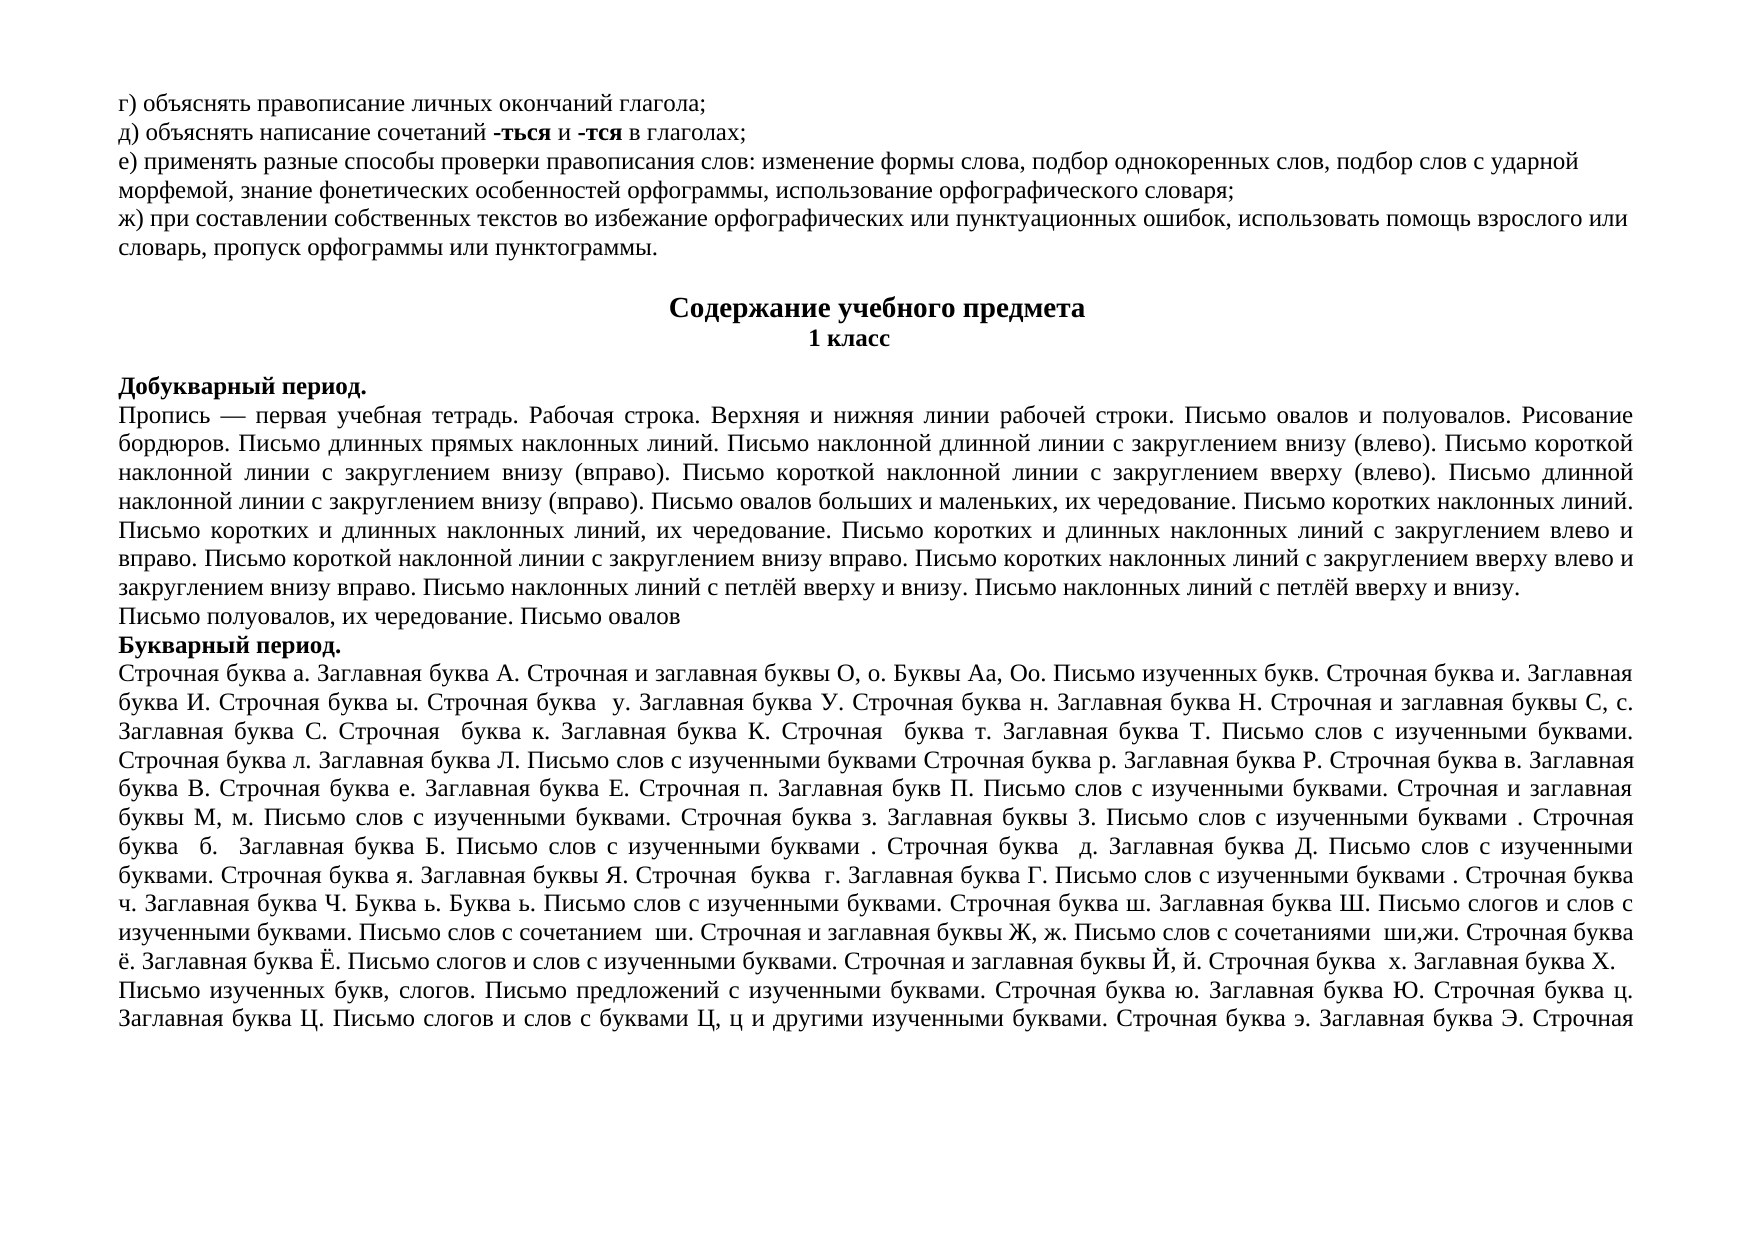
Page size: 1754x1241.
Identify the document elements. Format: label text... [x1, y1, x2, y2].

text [118, 975, 1636, 1032]
text Пропись — первая учебная тетрадь. Рабочая строка. Верхняя и нижняя линии рабочей строки. Письмо овалов и полуовалов. Рисование бордюров. Письмо длинных прямых наклонных линий. Письмо наклонной длинной линии с закруглением внизу (влево). Письмо короткой наклонной линии с закруглением внизу (вправо). Письмо короткой наклонной линии с закруглением вверху (влево). Письмо длинной наклонной линии с закруглением внизу (вправо). Письмо овалов больших и маленьких, их чередование. Письмо коротких наклонных линий. Письмо коротких и длинных наклонных линий, их чередование. Письмо коротких и длинных наклонных линий с закруглением влево и вправо. Письмо короткой наклонной линии с закруглением внизу вправо. Письмо коротких наклонных линий с закруглением вверху влево и закруглением внизу вправо. Письмо наклонных линий с петлёй вверху и внизу. Письмо наклонных линий с петлёй вверху и внизу. [118, 400, 1636, 601]
text Содержание учебного предмета [118, 290, 1636, 323]
text Добукварный период. [118, 371, 1636, 400]
text 1 класс [118, 323, 1636, 352]
text Букварный период. [118, 630, 1636, 658]
text Письмо полуовалов, их чередование. Письмо овалов [118, 601, 1636, 630]
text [118, 88, 1636, 261]
text Строчная буква а. Заглавная буква А. Строчная и заглавная буквы О, о. Буквы Аа, Оо. Письмо изученных букв. Строчная буква и. Заглавная буква И. Строчная буква ы. Строчная буква у. Заглавная буква У. Строчная буква н. Заглавная буква Н. Строчная и заглавная буквы С, с. Заглавная буква С. Строчная буква к. Заглавная буква К. Строчная буква т. Заглавная буква Т. Письмо слов с изученными буквами. Строчная буква л. Заглавная буква Л. Письмо слов с изученными буквами Строчная буква р. Заглавная буква Р. Строчная буква в. Заглавная буква В. Строчная буква е. Заглавная буква Е. Строчная п. Заглавная букв П. Письмо слов с изученными буквами. Строчная и заглавная буквы М, м. Письмо слов с изученными буквами. Строчная буква з. Заглавная буквы З. Письмо слов с изученными буквами . Строчная буква б. Заглавная буква Б. Письмо слов с изученными буквами . Строчная буква д. Заглавная буква Д. Письмо слов с изученными буквами. Строчная буква я. Заглавная буквы Я. Строчная буква г. Заглавная буква Г. Письмо слов с изученными буквами . Строчная буква ч. Заглавная буква Ч. Буква ь. Буква ь. Письмо слов с изученными буквами. Строчная буква ш. Заглавная буква Ш. Письмо слогов и слов с изученными буквами. Письмо слов с сочетанием ши. Строчная и заглавная буквы Ж, ж. Письмо слов с сочетаниями ши,жи. Строчная буква ё. Заглавная буква Ё. Письмо слогов и слов с изученными буквами. Строчная и заглавная буквы Й, й. Строчная буква х. Заглавная буква Х. [118, 658, 1636, 975]
